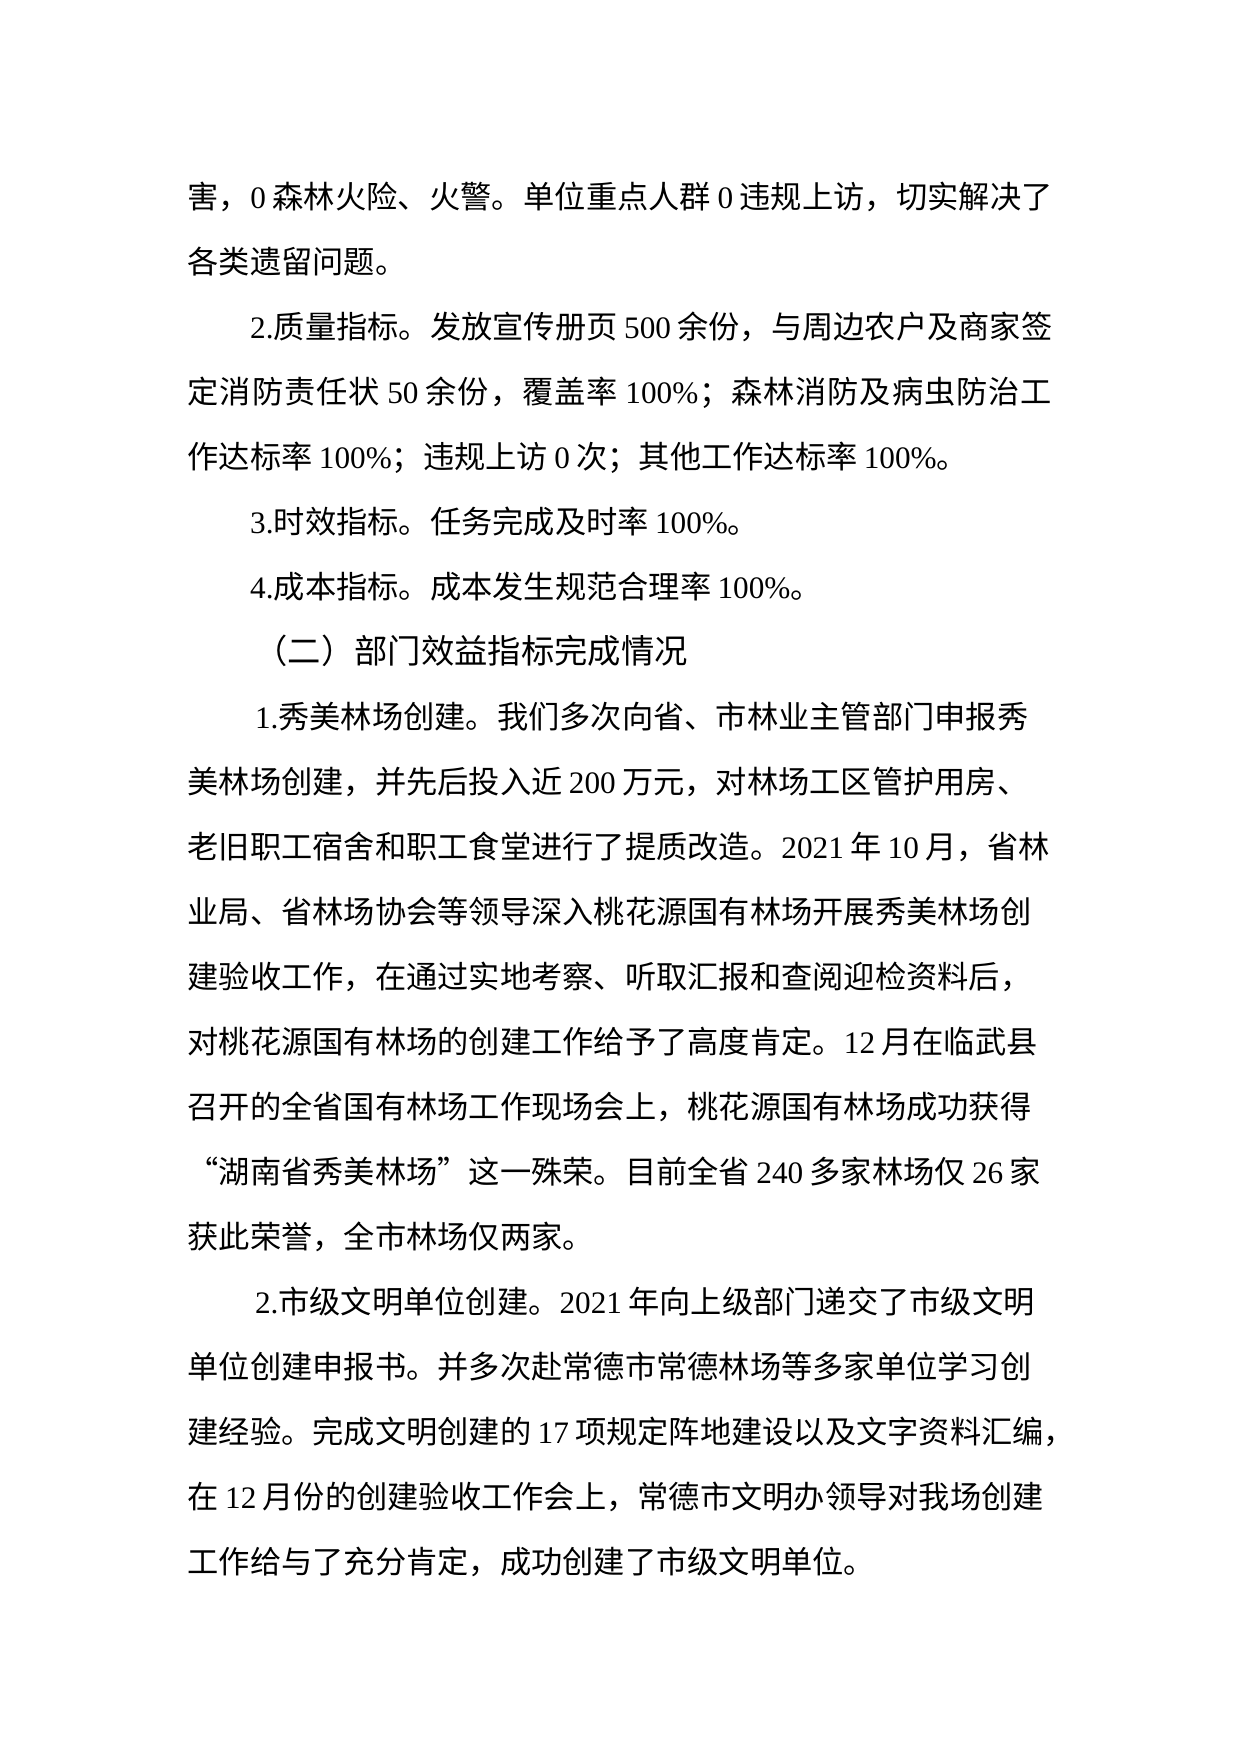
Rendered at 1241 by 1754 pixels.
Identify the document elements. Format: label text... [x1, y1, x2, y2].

text 3.时效指标。任务完成及时率100%。 [187, 487, 1053, 552]
text 2.质量指标。发放宣传册页500余份，与周边农户及商家签定消防责任状50余份，覆盖率100%；森林消防及病虫防治工作达标率100%；违规上访0次；其他工作达标率100%。 [187, 292, 1053, 487]
text 1.秀美林场创建。我们多次向省、市林业主管部门申报秀美林场创建，并先后投入近200万元，对林场工区管护用房、老旧职工宿舍和职工食堂进行了提质改造。2021年10月，省林业局、省林场协会等领导深入桃花源国有林场开展秀美林场创建验收工作，在通过实地考察、听取汇报和查阅迎检资料后，对桃花源国有林场的创建工作给予了高度肯定。12月在临武县召开的全省国有林场工作现场会上，桃花源国有林场成功获得“湖南省秀美林场”这一殊荣。目前全省240多家林场仅26家获此荣誉，全市林场仅两家。 [187, 682, 1053, 1267]
text 4.成本指标。成本发生规范合理率100%。 [187, 552, 1053, 617]
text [187, 162, 1053, 292]
text 2.市级文明单位创建。2021年向上级部门递交了市级文明单位创建申报书。并多次赴常德市常德林场等多家单位学习创建经验。完成文明创建的17项规定阵地建设以及文字资料汇编，在12月份的创建验收工作会上，常德市文明办领导对我场创建工作给与了充分肯定，成功创建了市级文明单位。 [187, 1267, 1053, 1592]
text （二）部门效益指标完成情况 [187, 617, 1053, 682]
